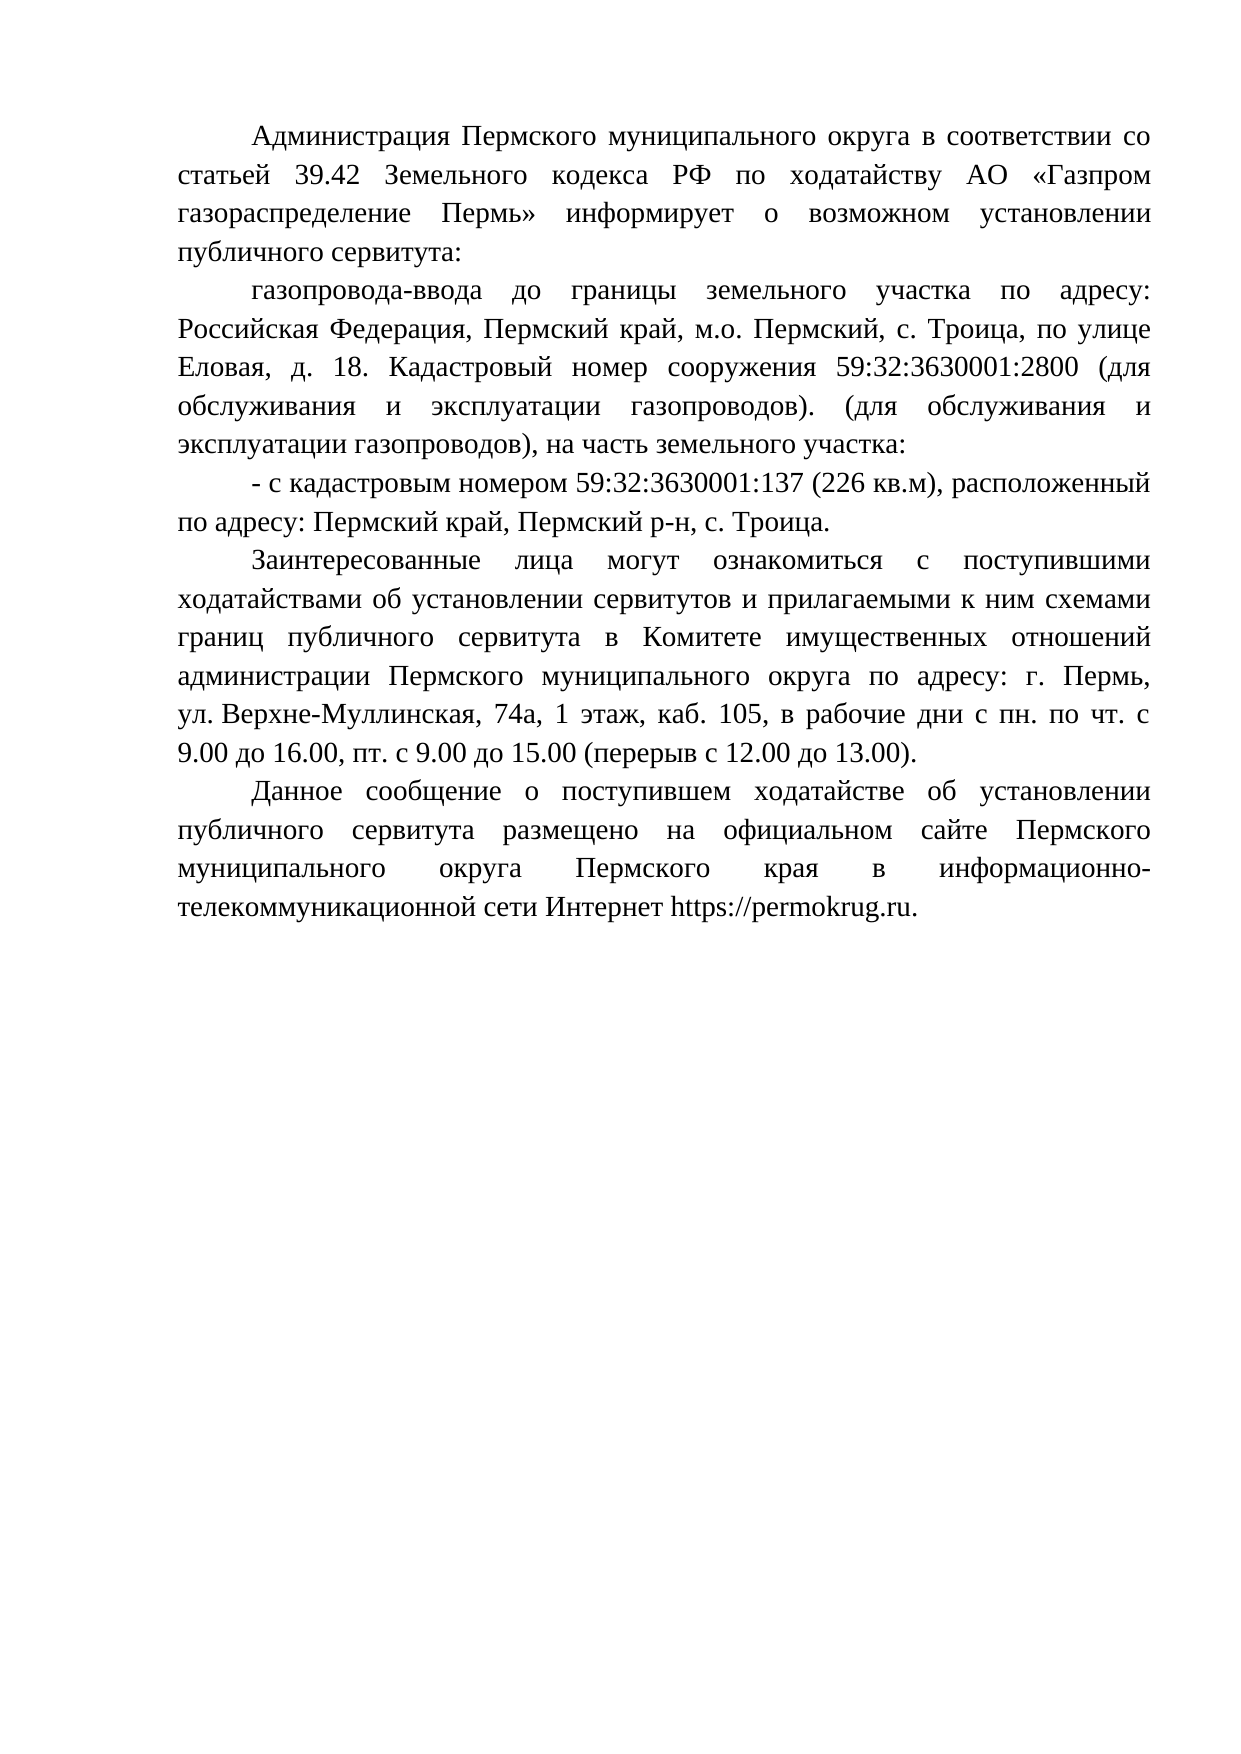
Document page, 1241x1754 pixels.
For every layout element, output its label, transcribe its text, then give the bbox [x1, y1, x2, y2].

text Администрация Пермского муниципального округа в соответствии со статьей 39.42 Земельного кодекса РФ по ходатайству АО «Газпром газораспределение Пермь» информирует о возможном установлении публичного сервитута: [177, 118, 1152, 267]
text Данное сообщение о поступившем ходатайстве об установлении публичного сервитута размещено на официальном сайте Пермского муниципального округа Пермского края в информационно-телекоммуникационной сети Интернет https://permokrug.ru. [177, 773, 1152, 923]
text газопровода-ввода до границы земельного участка по адресу: Российская Федерация, Пермский край, м.о. Пермский, с. Троица, по улице Еловая, д. 18. Кадастровый номер сооружения 59:32:3630001:2800 (для обслуживания и эксплуатации газопроводов). (для обслуживания и эксплуатации газопроводов), на часть земельного участка: [177, 272, 1152, 460]
text Заинтересованные лица могут ознакомиться с поступившими ходатайствами об установлении сервитутов и прилагаемыми к ним схемами границ публичного сервитута в Комитете имущественных отношений администрации Пермского муниципального округа по адресу: г. Пермь, ул. Верхне-Муллинская, 74а, 1 этаж, каб. 105, в рабочие дни с пн. по чт. с 9.00 до 16.00, пт. с 9.00 до 15.00 (перерыв с 12.00 до 13.00). [177, 542, 1152, 768]
text - с кадастровым номером 59:32:3630001:137 (226 кв.м), расположенный по адресу: Пермский край, Пермский р-н, с. Троица. [177, 465, 1152, 537]
